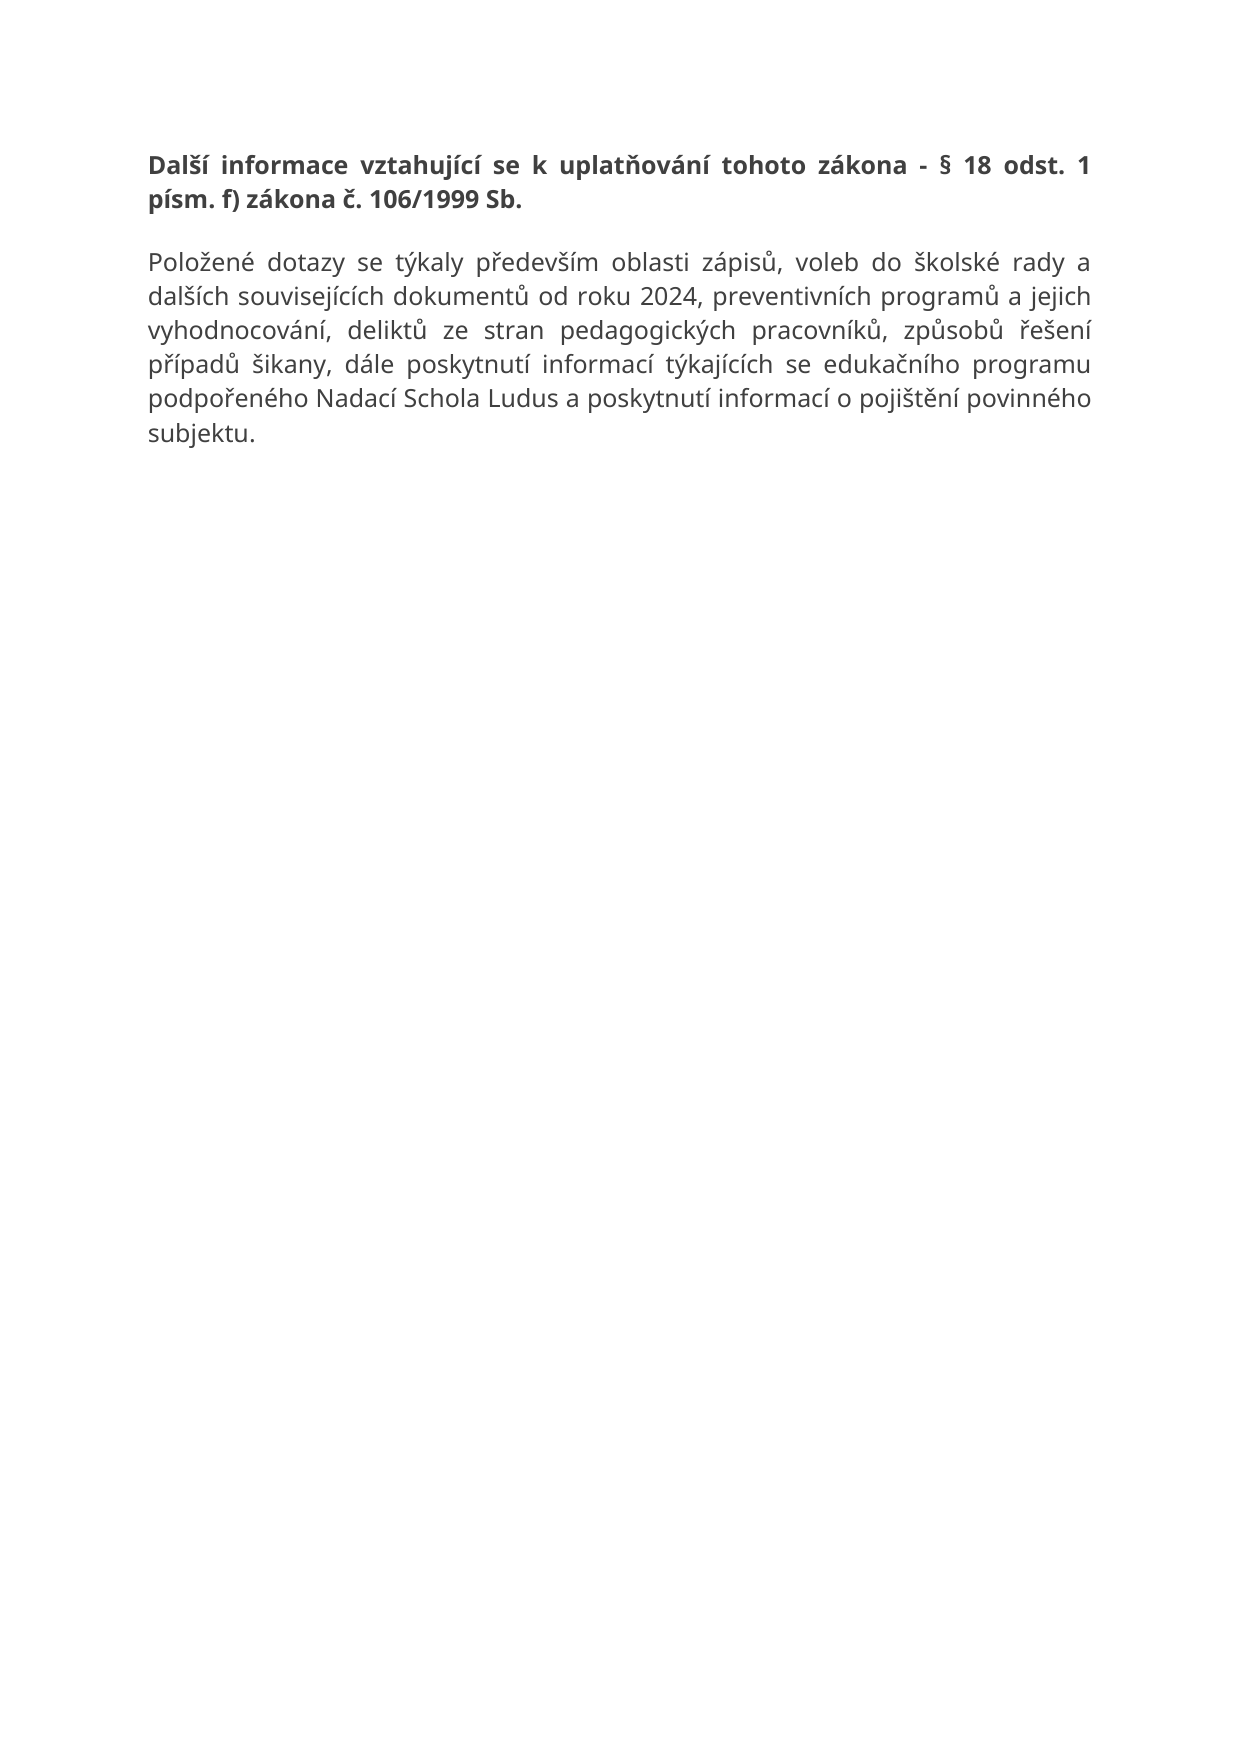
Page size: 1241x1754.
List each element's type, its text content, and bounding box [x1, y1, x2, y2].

text Položené dotazy se týkaly především oblasti zápisů, voleb do školské rady a dalších souvisejících dokumentů od roku 2024, preventivních programů a jejich vyhodnocování, deliktů ze stran pedagogických pracovníků, způsobů řešení případů šikany, dále poskytnutí informací týkajících se edukačního programu podpořeného Nadací Schola Ludus a poskytnutí informací o pojištění povinného subjektu. [148, 245, 1093, 449]
text Další informace vztahující se k uplatňování tohoto zákona - § 18 odst. 1 písm. f) zákona č. 106/1999 Sb. [148, 148, 1093, 216]
